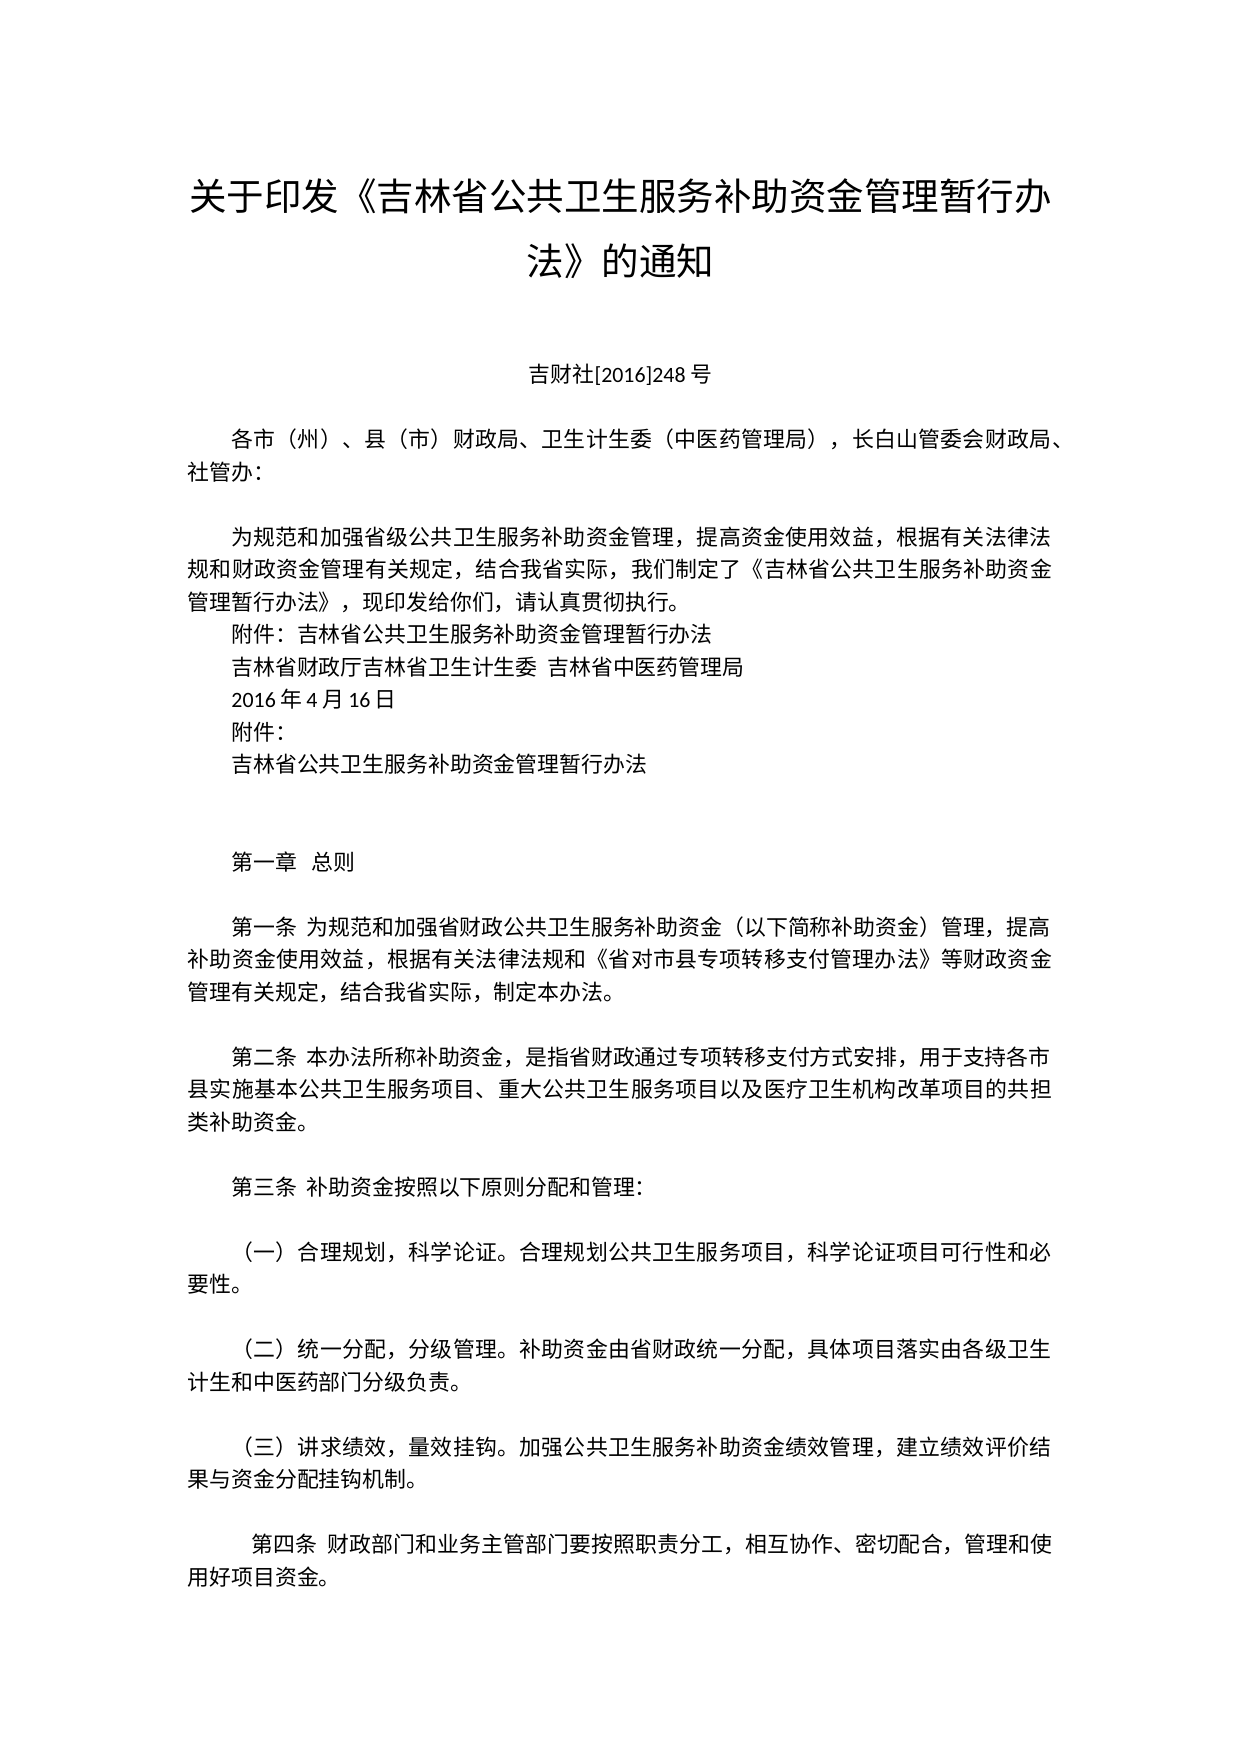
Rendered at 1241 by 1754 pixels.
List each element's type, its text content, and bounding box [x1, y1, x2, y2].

text 第二条 本办法所称补助资金，是指省财政通过专项转移支付方式安排，用于支持各市县实施基本公共卫生服务项目、重大公共卫生服务项目以及医疗卫生机构改革项目的共担类补助资金。 [187, 1039, 1053, 1137]
text 各市（州）、县（市）财政局、卫生计生委（中医药管理局），长白山管委会财政局、社管办： [187, 422, 1053, 487]
text （二）统一分配，分级管理。补助资金由省财政统一分配，具体项目落实由各级卫生计生和中医药部门分级负责。 [187, 1332, 1053, 1397]
text 关于印发《吉林省公共卫生服务补助资金管理暂行办法》的通知 [187, 162, 1053, 292]
text 附件：吉林省公共卫生服务补助资金管理暂行办法 [187, 617, 1053, 649]
text （三）讲求绩效，量效挂钩。加强公共卫生服务补助资金绩效管理，建立绩效评价结果与资金分配挂钩机制。 [187, 1429, 1053, 1494]
text 2016年4月16日 [187, 682, 1053, 714]
text 第一章 总则 [187, 844, 1053, 877]
text 第三条 补助资金按照以下原则分配和管理： [187, 1169, 1053, 1202]
text 附件： [187, 714, 1053, 747]
text 为规范和加强省级公共卫生服务补助资金管理，提高资金使用效益，根据有关法律法规和财政资金管理有关规定，结合我省实际，我们制定了《吉林省公共卫生服务补助资金管理暂行办法》，现印发给你们，请认真贯彻执行。 [187, 519, 1053, 617]
text 吉财社[2016]248号 [187, 357, 1053, 389]
text 第一条 为规范和加强省财政公共卫生服务补助资金（以下简称补助资金）管理，提高补助资金使用效益，根据有关法律法规和《省对市县专项转移支付管理办法》等财政资金管理有关规定，结合我省实际，制定本办法。 [187, 909, 1053, 1007]
text 吉林省公共卫生服务补助资金管理暂行办法 [187, 747, 1053, 779]
text 吉林省财政厅吉林省卫生计生委 吉林省中医药管理局 [187, 649, 1053, 682]
text （一）合理规划，科学论证。合理规划公共卫生服务项目，科学论证项目可行性和必要性。 [187, 1234, 1053, 1299]
text 第四条 财政部门和业务主管部门要按照职责分工，相互协作、密切配合，管理和使用好项目资金。 [187, 1527, 1053, 1592]
